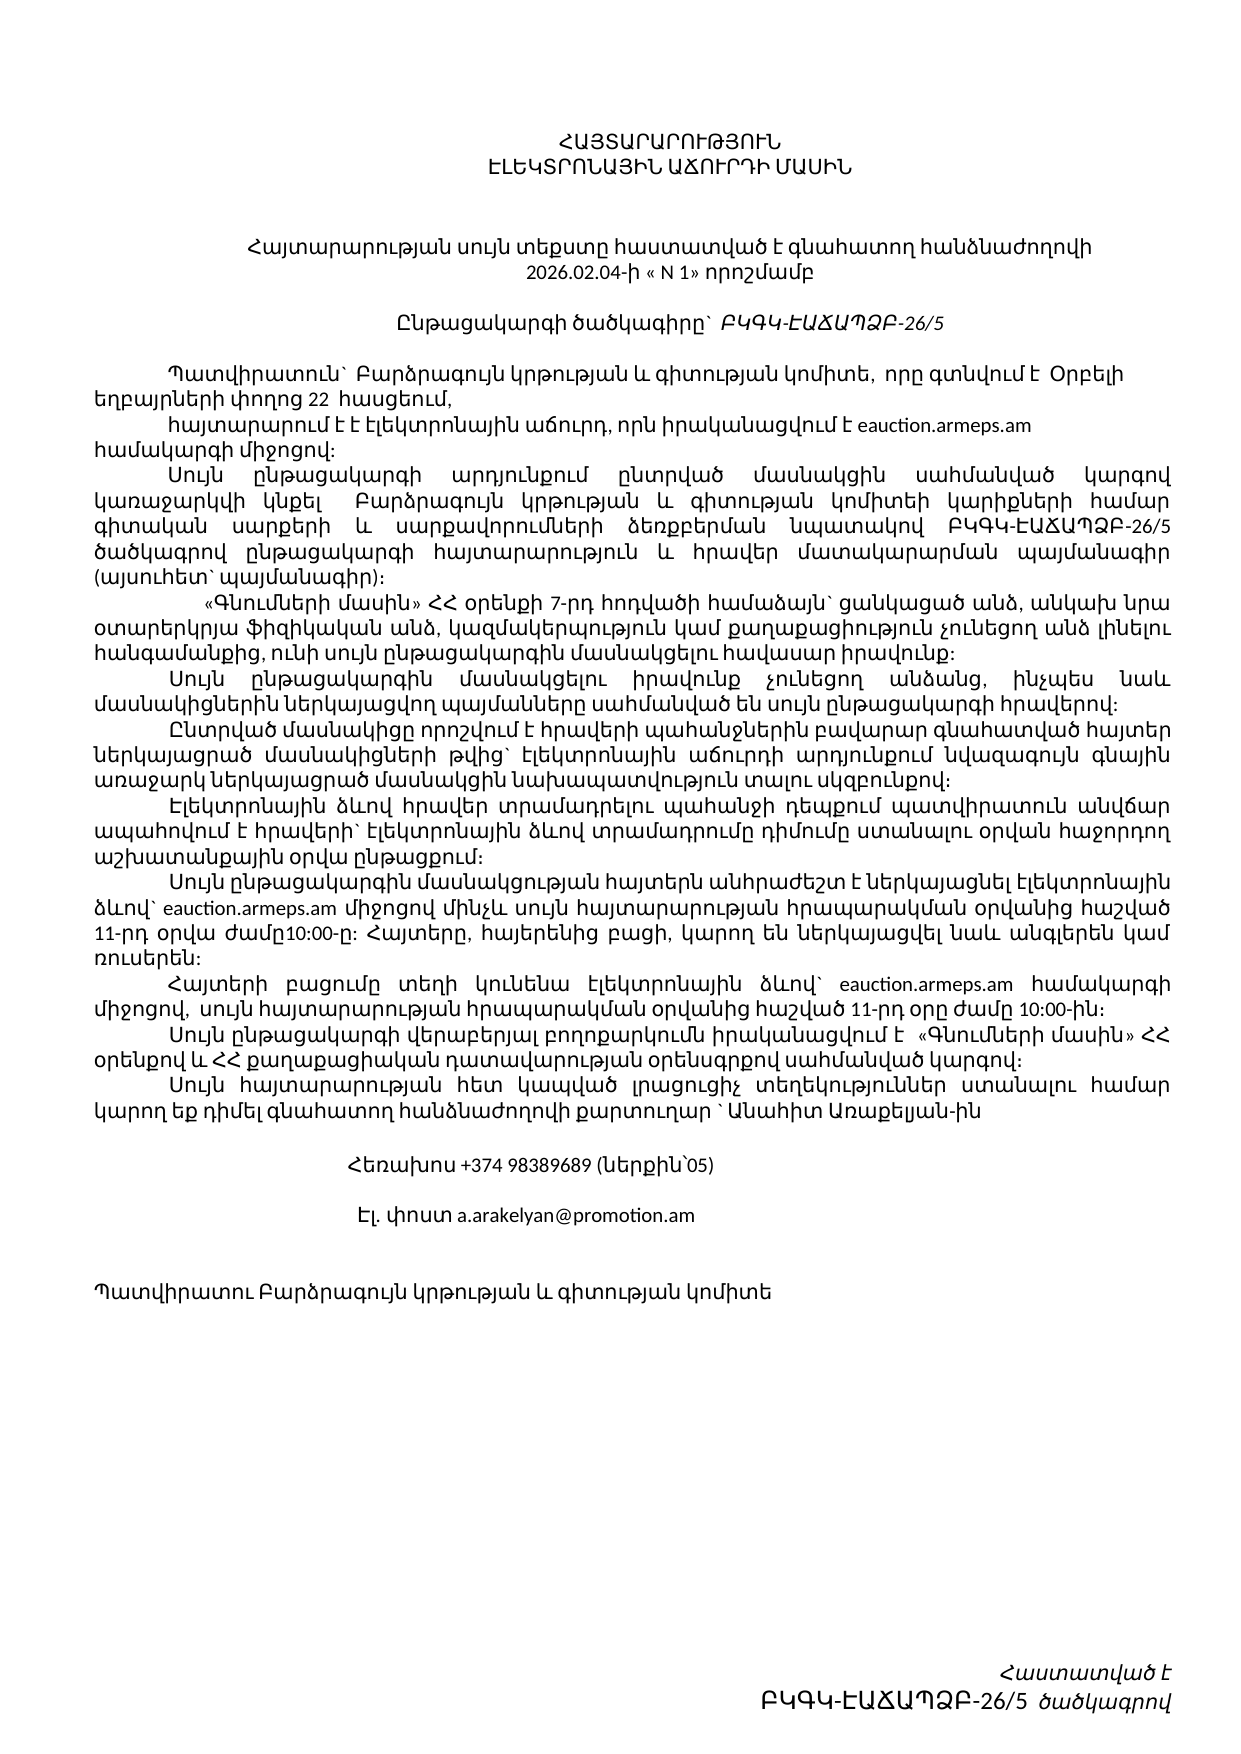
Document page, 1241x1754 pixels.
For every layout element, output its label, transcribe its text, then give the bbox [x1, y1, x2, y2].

text Պատվիրատուն` Բարձրագույն կրթության և գիտության կոմիտե, որը գտնվում է Օրբելի եղբայրների փողոց 22 հասցեում, [94, 361, 1171, 412]
text Էլ. փոստ a.arakelyan@promotion.am [94, 1203, 1171, 1228]
text Սույն ընթացակարգի արդյունքում ընտրված մասնակցին սահմանված կարգով կառաջարկվի կնքել Բարձրագույն կրթության և գիտության կոմիտեի կարիքների համար գիտական սարքերի և սարքավորումների ձեռքբերման նպատակով ԲԿԳԿ-ԷԱՃԱՊՁԲ-26/5 ծածկագրով ընթացակարգի հայտարարություն և հրավեր մատակարարման պայմանագիր (այսուհետ` պայմանագիր)։ [94, 463, 1171, 590]
text Հեռախոս +374 98389689 (ներքին՝05) [94, 1152, 1171, 1177]
text Պատվիրատու Բարձրագույն կրթության և գիտության կոմիտե [94, 1279, 1171, 1304]
text Ընտրված մասնակիցը որոշվում է հրավերի պահանջներին բավարար գնահատված հայտեր ներկայացրած մասնակիցների թվից` էլեկտրոնային աճուրդի արդյունքում նվազագույն գնային առաջարկ ներկայացրած մասնակցին նախապատվություն տալու սկզբունքով։ [94, 717, 1171, 793]
text ԲԿԳԿ-ԷԱՃԱՊՁԲ-26/5 ծածկագրով [94, 1685, 1171, 1716]
text Հայտարարության սույն տեքստը հաստատված է գնահատող հանձնաժողովի [94, 234, 1171, 259]
text «Գնումների մասին» ՀՀ օրենքի 7-րդ հոդվածի համաձայն` ցանկացած անձ, անկախ նրա օտարերկրյա ֆիզիկական անձ, կազմակերպություն կամ քաղաքացիություն չունեցող անձ լինելու հանգամանքից, ունի սույն ընթացակարգին մասնակցելու հավասար իրավունք: [94, 590, 1171, 666]
text Հայտերի բացումը տեղի կունենա էլեկտրոնային ձևով` eauction.armeps.am համակարգի միջոցով, սույն հայտարարության հրապարակման օրվանից հաշված 11-րդ օրը ժամը 10:00-ին։ [94, 971, 1171, 1022]
text 2026.02.04 -ի « N 1» որոշմամբ [94, 259, 1171, 285]
text Հաստատված է [94, 1660, 1171, 1685]
text Ընթացակարգի ծածկագիրը` ԲԿԳԿ-ԷԱՃԱՊՁԲ-26/5 [94, 310, 1171, 336]
text հայտարարում է է էլեկտրոնային աճուրդ, որն իրականացվում է eauction.armeps.am համակարգի միջոցով: [94, 412, 1171, 463]
text ԷԼԵԿՏՐՈՆԱՅԻՆ ԱՃՈՒՐԴԻ ՄԱՍԻՆ [94, 154, 1171, 180]
text Սույն ընթացակարգին մասնակցելու իրավունք չունեցող անձանց, ինչպես նաև մասնակիցներին ներկայացվող պայմանները սահմանված են սույն ընթացակարգի հրավերով: [94, 666, 1171, 717]
text Էլեկտրոնային ձևով հրավեր տրամադրելու պահանջի դեպքում պատվիրատուն անվճար ապահովում է հրավերի` էլեկտրոնային ձևով տրամադրումը դիմումը ստանալու օրվան հաջորդող աշխատանքային օրվա ընթացքում։ [94, 793, 1171, 869]
text Սույն հայտարարության հետ կապված լրացուցիչ տեղեկություններ ստանալու համար կարող եք դիմել գնահատող հանձնաժողովի քարտուղար ` Անահիտ Առաքելյան-ին [94, 1073, 1171, 1123]
text Սույն ընթացակարգին մասնակցության հայտերն անհրաժեշտ է ներկայացնել էլեկտրոնային ձևով` eauction.armeps.am միջոցով մինչև սույն հայտարարության հրապարակման օրվանից հաշված 11-րդ օրվա ժամը10:00-ը: Հայտերը, հայերենից բացի, կարող են ներկայացվել նաև անգլերեն կամ ռուսերեն: [94, 869, 1171, 971]
text Սույն ընթացակարգի վերաբերյալ բողոքարկումն իրականացվում է «Գնումների մասին» ՀՀ օրենքով և ՀՀ քաղաքացիական դատավարության օրենսգրքով սահմանված կարգով։ [94, 1022, 1171, 1073]
text ՀԱՅՏԱՐԱՐՈՒԹՅՈՒՆ [94, 129, 1171, 154]
